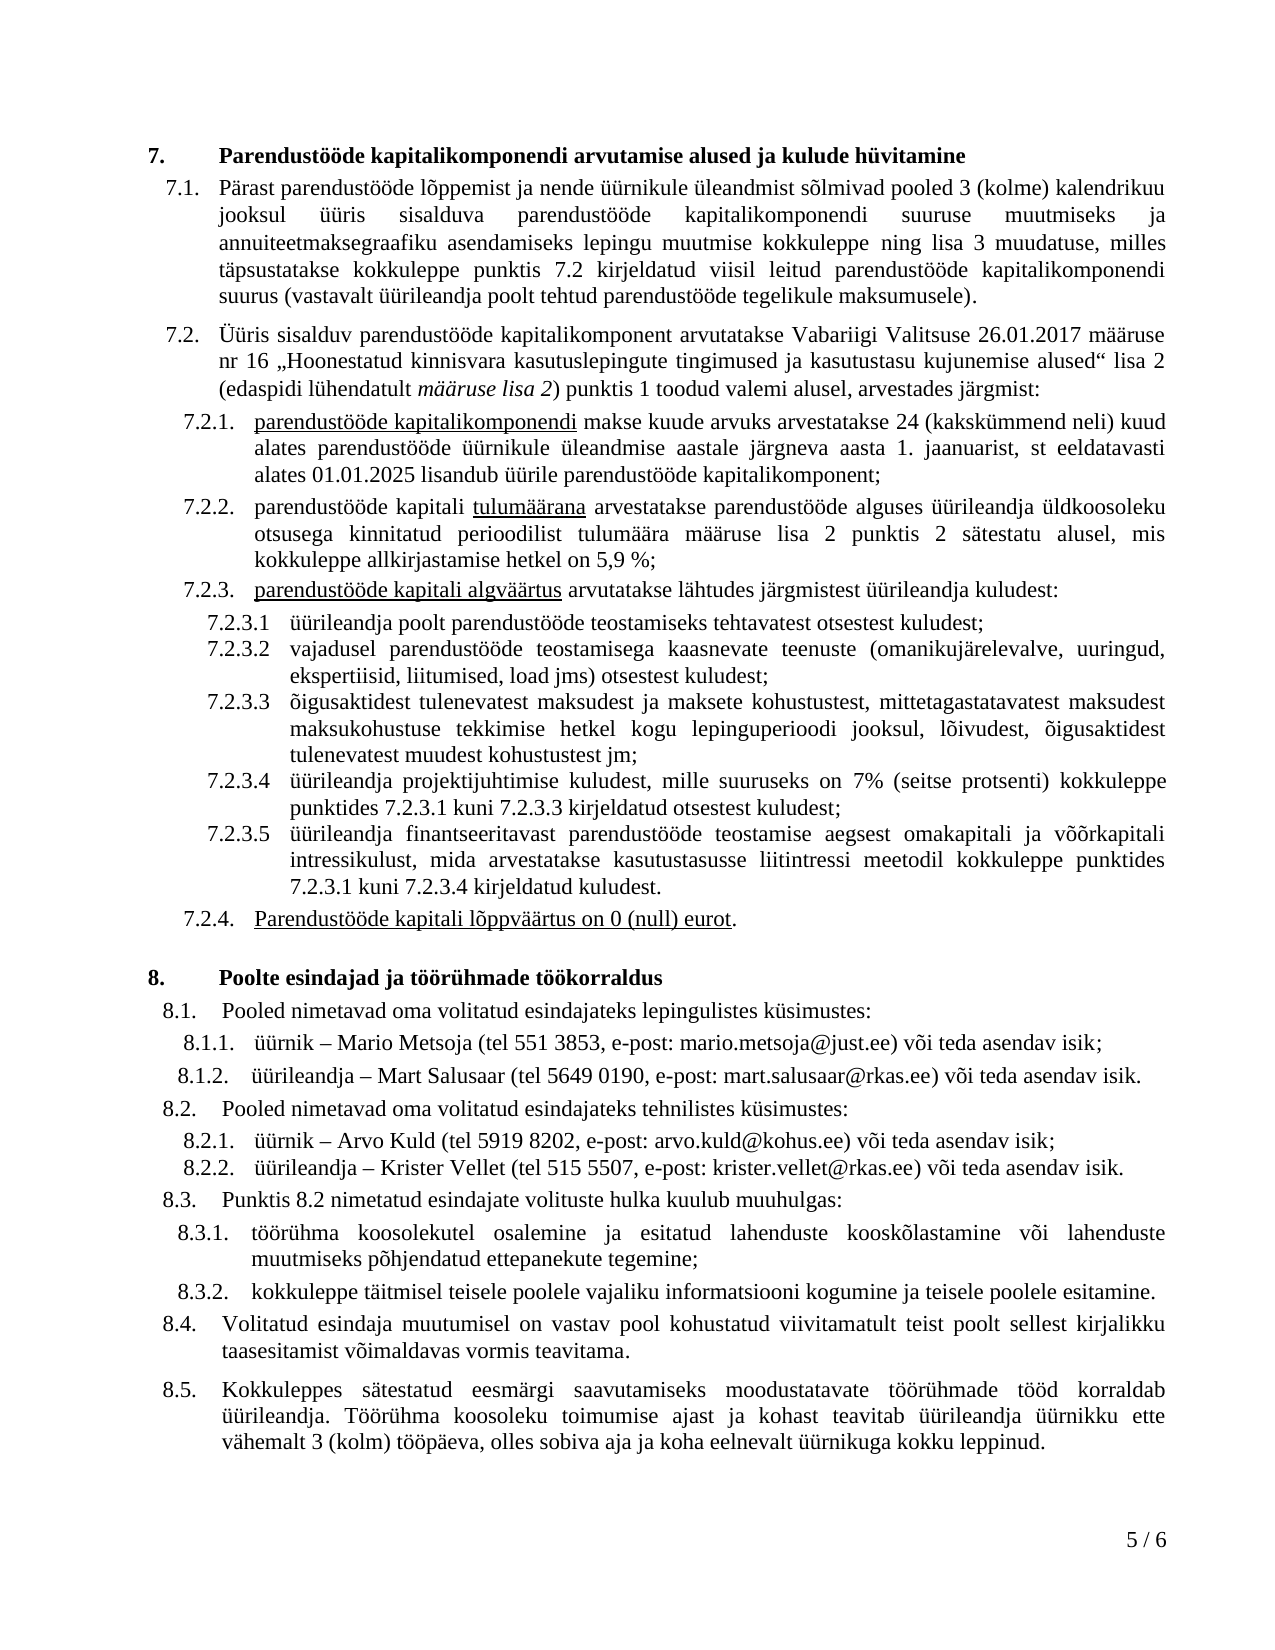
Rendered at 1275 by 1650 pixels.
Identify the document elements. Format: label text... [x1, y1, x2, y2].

list üürileandja – Krister Vellet (tel 515 5507, e-post: krister.vellet@rkas.ee) või teda asendav isik. [183, 1154, 1167, 1180]
list Pooled nimetavad oma volitatud esindajateks lepingulistes küsimustes: [162, 997, 1167, 1023]
list Kokkuleppes sätestatud eesmärgi saavutamiseks moodustatavate töörühmade tööd korraldab üürileandja. Töörühma koosoleku toimumise ajast ja kohast teavitab üürileandja üürnikku ette vähemalt 3 (kolm) tööpäeva, olles sobiva aja ja koha eelnevalt üürnikuga kokku leppinud. [162, 1376, 1167, 1455]
list kokkuleppe täitmisel teisele poolele vajaliku informatsiooni kogumine ja teisele poolele esitamine. [177, 1278, 1167, 1304]
list Parendustööde kapitalikomponendi arvutamise alused ja kulude hüvitamine [148, 142, 1167, 168]
list parendustööde kapitalikomponendi makse kuude arvuks arvestatakse 24 (kakskümmend neli) kuud alates parendustööde üürnikule üleandmise aastale järgneva aasta 1. jaanuarist, st eeldatavasti alates 01.01.2025 lisandub üürile parendustööde kapitalikomponent; [183, 408, 1167, 487]
list üürnik – Arvo Kuld (tel 5919 8202, e-post: arvo.kuld@kohus.ee) või teda asendav isik; [183, 1127, 1167, 1154]
list üürileandja finantseeritavast parendustööde teostamise aegsest omakapitali ja võõrkapitali intressikulust, mida arvestatakse kasutustasusse liitintressi meetodil kokkuleppe punktides 7.2.3.1 kuni 7.2.3.4 kirjeldatud kuludest. [207, 820, 1167, 899]
list õigusaktidest tulenevatest maksudest ja maksete kohustustest, mittetagastatavatest maksudest maksukohustuse tekkimise hetkel kogu lepinguperioodi jooksul, lõivudest, õigusaktidest tulenevatest muudest kohustustest jm; [207, 688, 1167, 767]
list üürileandja projektijuhtimise kuludest, mille suuruseks on 7% (seitse protsenti) kokkuleppe punktides 7.2.3.1 kuni 7.2.3.3 kirjeldatud otsestest kuludest; [207, 767, 1167, 820]
list parendustööde kapitali algväärtus arvutatakse lähtudes järgmistest üürileandja kuludest: [183, 577, 1167, 603]
list parendustööde kapitali tulumäärana arvestatakse parendustööde alguses üürileandja üldkoosoleku otsusega kinnitatud perioodilist tulumäära määruse lisa 2 punktis 2 sätestatu alusel, mis kokkuleppe allkirjastamise hetkel on 5,9 %; [183, 493, 1167, 572]
list töörühma koosolekutel osalemine ja esitatud lahenduste kooskõlastamine või lahenduste muutmiseks põhjendatud ettepanekute tegemine; [177, 1219, 1167, 1272]
list Poolte esindajad ja töörühmade töökorraldus [148, 964, 1167, 991]
list Pooled nimetavad oma volitatud esindajateks tehnilistes küsimustes: [162, 1095, 1167, 1121]
list Üüris sisalduv parendustööde kapitalikomponent arvutatakse Vabariigi Valitsuse 26.01.2017 määruse nr 16 „Hoonestatud kinnisvara kasutuslepingute tingimused ja kasutustasu kujunemise alused“ lisa 2 (edaspidi lühendatult määruse lisa 2) punktis 1 toodud valemi alusel, arvestades järgmist: [165, 321, 1167, 402]
list üürileandja – Mart Salusaar (tel 5649 0190, e-post: mart.salusaar@rkas.ee) või teda asendav isik. [177, 1062, 1167, 1088]
list üürileandja poolt parendustööde teostamiseks tehtavatest otsestest kuludest; [207, 609, 1167, 636]
list vajadusel parendustööde teostamisega kaasnevate teenuste (omanikujärelevalve, uuringud, ekspertiisid, liitumised, load jms) otsestest kuludest; [207, 636, 1167, 688]
list Parendustööde kapitali lõppväärtus on 0 (null) eurot. [183, 905, 1167, 932]
list Punktis 8.2 nimetatud esindajate volituste hulka kuulub muuhulgas: [162, 1186, 1167, 1213]
list üürnik – Mario Metsoja (tel 551 3853, e-post: mario.metsoja@just.ee) või teda asendav isik; [183, 1029, 1167, 1056]
list Volitatud esindaja muutumisel on vastav pool kohustatud viivitamatult teist poolt sellest kirjalikku taasesitamist võimaldavas vormis teavitama. [162, 1310, 1167, 1363]
list Pärast parendustööde lõppemist ja nende üürnikule üleandmist sõlmivad pooled 3 (kolme) kalendrikuu jooksul üüris sisalduva parendustööde kapitalikomponendi suuruse muutmiseks ja annuiteetmaksegraafiku asendamiseks lepingu muutmise kokkuleppe ning lisa 3 muudatuse, milles täpsustatakse kokkuleppe punktis 7.2 kirjeldatud viisil leitud parendustööde kapitalikomponendi suurus (vastavalt üürileandja poolt tehtud parendustööde tegelikule maksumusele). [165, 174, 1167, 308]
